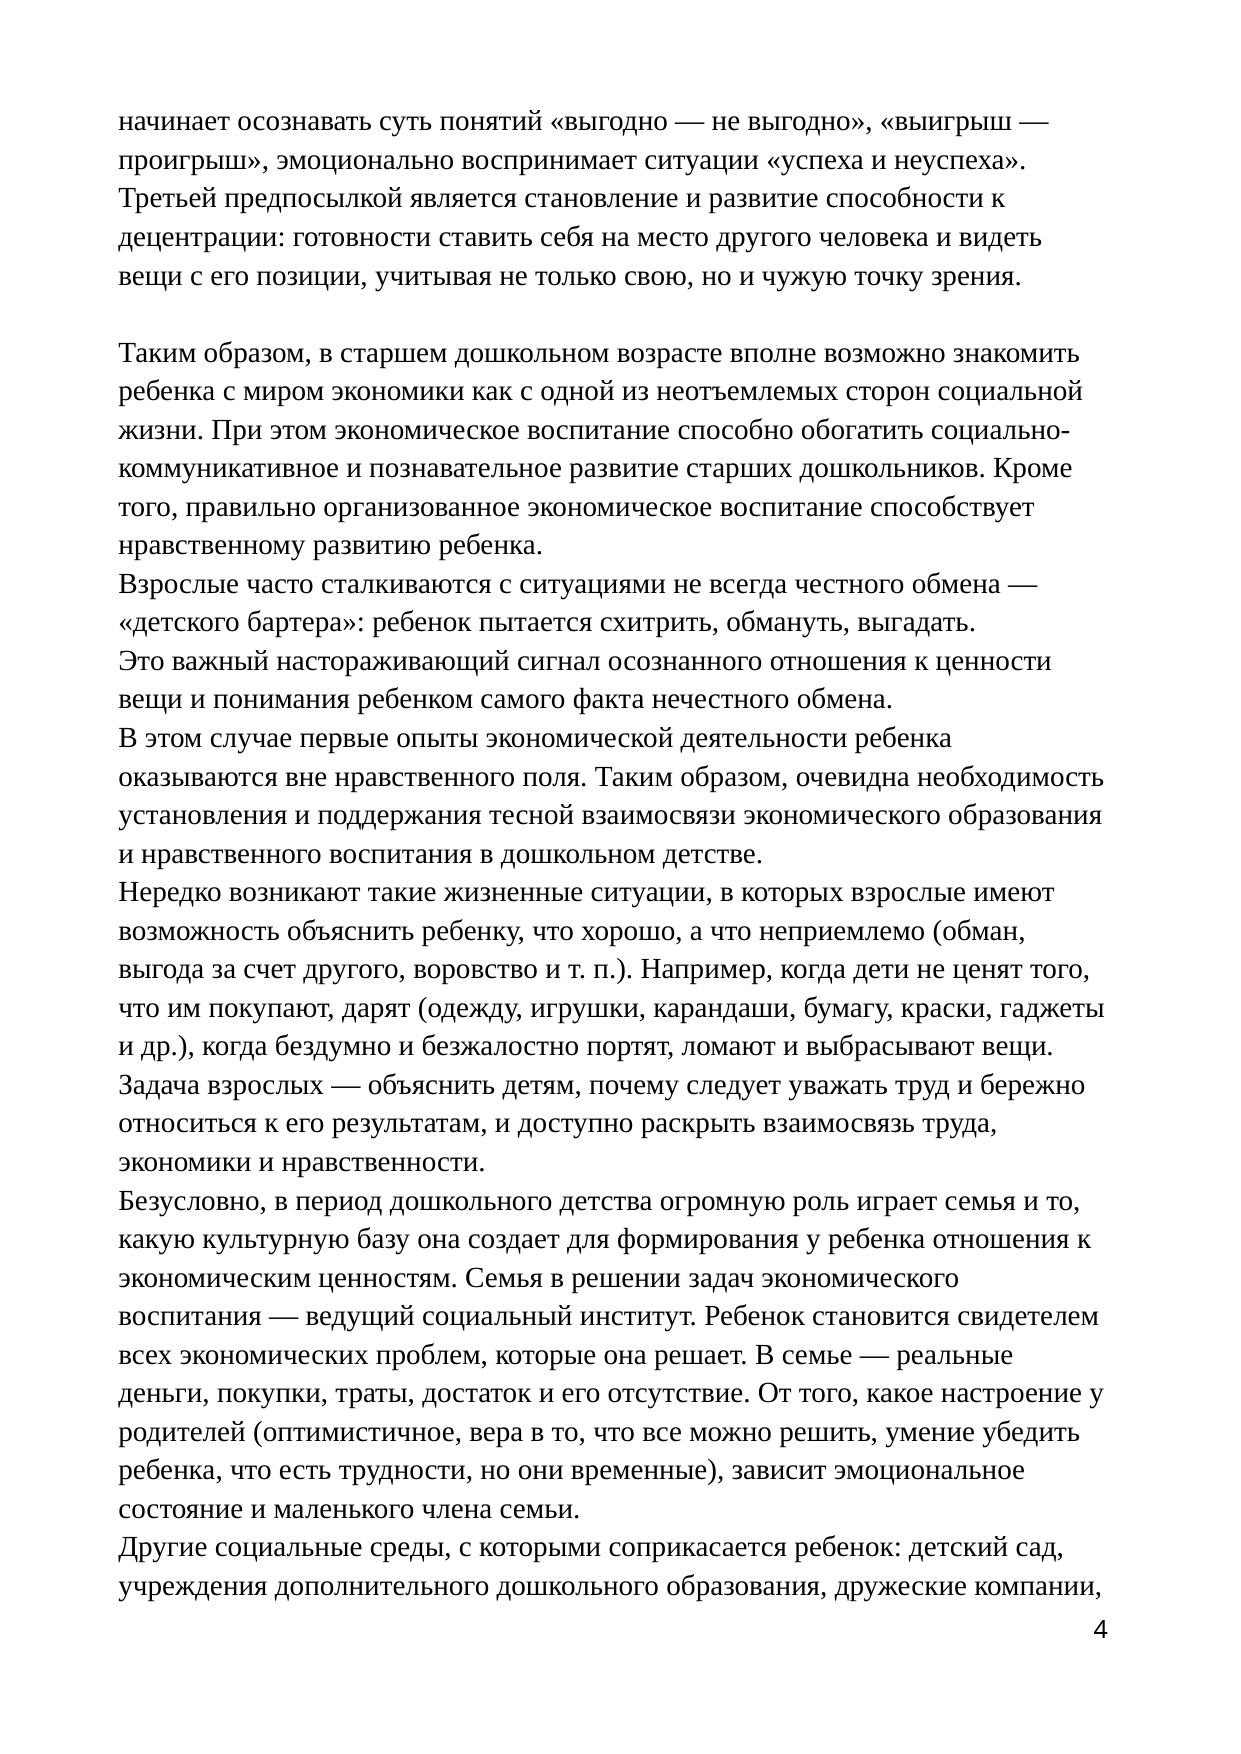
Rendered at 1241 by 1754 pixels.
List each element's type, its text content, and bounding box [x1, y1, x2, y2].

list В этом случае первые опыты экономической деятельности ребенка оказываются вне нравственного поля. Таким образом, очевидна необходимость установления и поддержания тесной взаимосвязи экономического образования и нравственного воспитания в дошкольном детстве. [118, 720, 1107, 869]
list Таким образом, в старшем дошкольном возрасте вполне возможно знакомить [118, 335, 1107, 368]
list ребенка с миром экономики как c одной из неотъемлемых сторон социальной жизни. При этом экономическое воспитание способно обогатить социально-коммуникативное и познавательное развитие старших дошкольников. Кроме того, правильно организованное экономическое воспитание способствует нравственному развитию ребенка. [118, 373, 1107, 561]
list Взрослые часто сталкиваются с ситуациями не всегда честного обмена — «детского бартера»: ребенок пытается схитрить, обмануть, выгадать. [118, 566, 1107, 638]
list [118, 103, 1107, 176]
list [118, 1529, 1107, 1602]
list Это важный настораживающий сигнал осознанного отношения к ценности вещи и понимания ребенком самого факта нечестного обмена. [118, 643, 1107, 715]
list Третьей предпосылкой является становление и развитие способности к децентрации: готовности ставить себя на место другого человека и видеть вещи с его позиции, учитывая не только свою, но и чужую точку зрения. [118, 181, 1107, 291]
list Безусловно, в период дошкольного детства огромную роль играет семья и то, какую культурную базу она создает для формирования у ребенка отношения к экономическим ценностям. Семья в решении задач экономического воспитания — ведущий социальный институт. Ребенок становится свидетелем всех экономических проблем, которые она решает. В семье — реальные деньги, покупки, траты, достаток и его отсутствие. От того, какое настроение у родителей (оптимистичное, вера в то, что все можно решить, умение убедить ребенка, что есть трудности, но они временные), зависит эмоциональное состояние и маленького члена семьи. [118, 1183, 1107, 1524]
list Нередко возникают такие жизненные ситуации, в которых взрослые имеют возможность объяснить ребенку, что хорошо, а что неприемлемо (обман, выгода за счет другого, воровство и т. п.). Например, когда дети не ценят того, что им покупают, дарят (одежду, игрушки, карандаши, бумагу, краски, гаджеты и др.), когда бездумно и безжалостно портят, ломают и выбрасывают вещи. Задача взрослых — объяснить детям, почему следует уважать труд и бережно относиться к его результатам, и доступно раскрыть взаимосвязь труда, экономики и нравственности. [118, 874, 1107, 1178]
